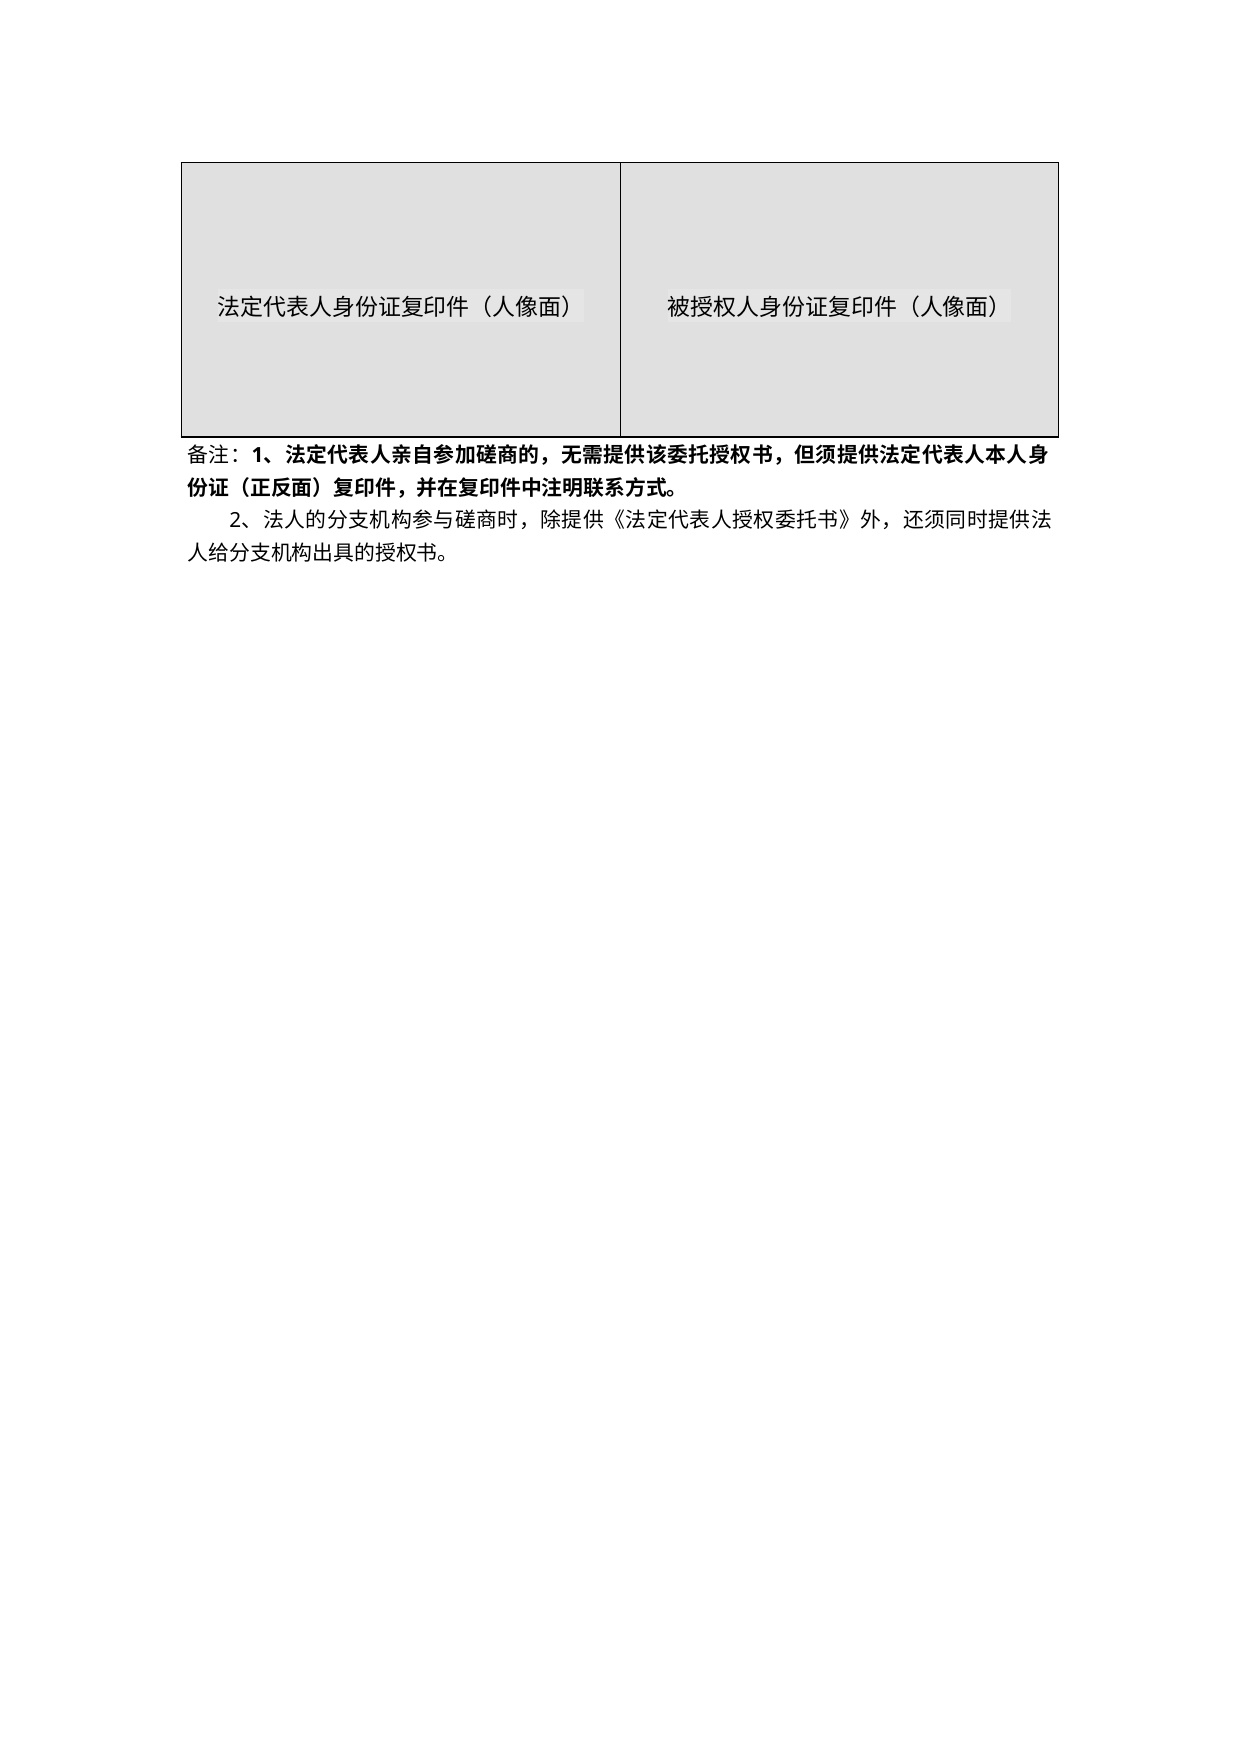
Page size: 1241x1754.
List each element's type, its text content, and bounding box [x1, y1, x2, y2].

text 备注：1、法定代表人亲自参加磋商的，无需提供该委托授权书，但须提供法定代表人本人身份证（正反面）复印件，并在复印件中注明联系方式。 [187, 438, 1053, 502]
table_cell 法定代表人身份证复印件（人像面） [182, 163, 620, 436]
table_cell 被授权人身份证复印件（人像面） [621, 163, 1058, 436]
text 2、法人的分支机构参与磋商时，除提供《法定代表人授权委托书》外，还须同时提供法人给分支机构出具的授权书。 [187, 502, 1053, 567]
